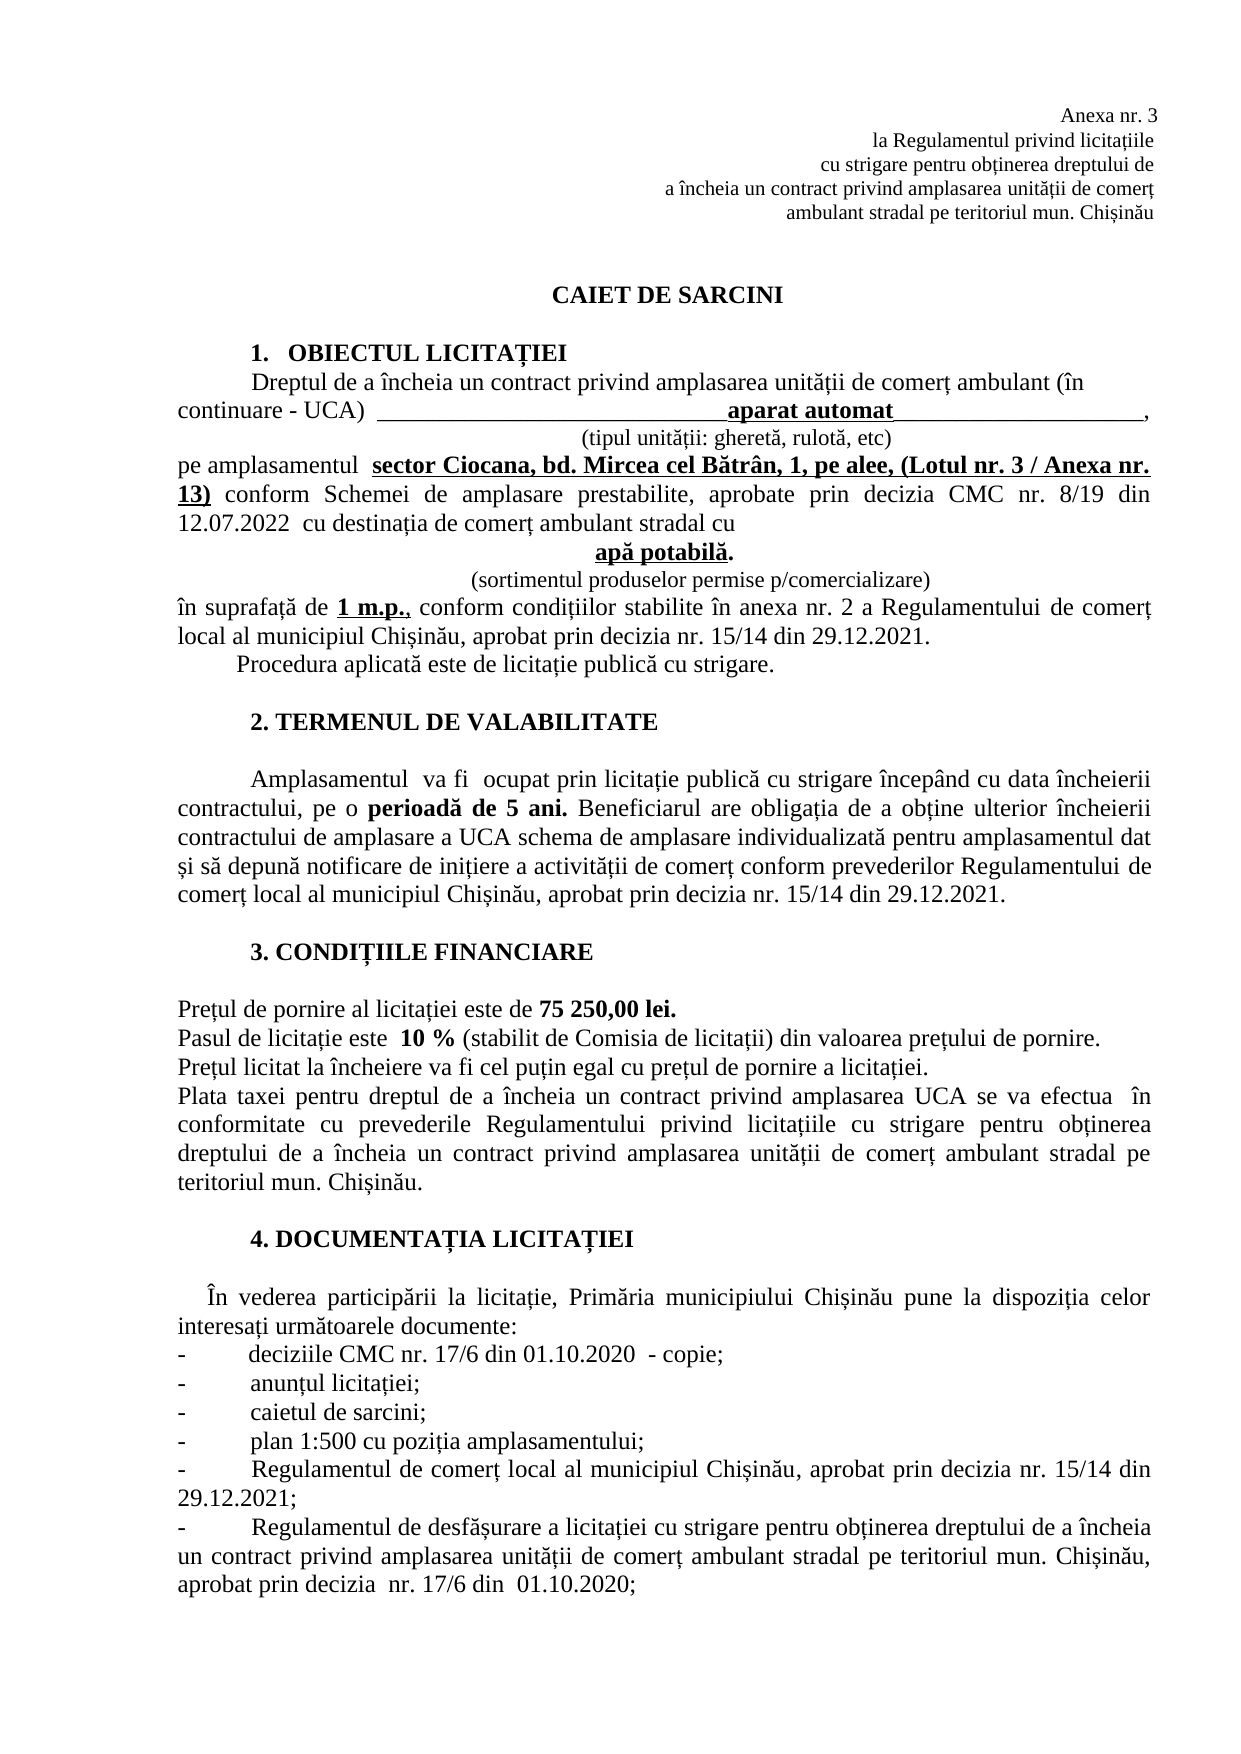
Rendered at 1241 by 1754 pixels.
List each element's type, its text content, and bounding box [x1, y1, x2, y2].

text în suprafață de 1 m.p., conform condițiilor stabilite în anexa nr. 2 a Regulamentului de comerț local al municipiul Chișinău, aprobat prin decizia nr. 15/14 din 29.12.2021. [177, 592, 1152, 649]
text Prețul de pornire al licitației este de 75 250,00 lei. [177, 994, 1152, 1023]
text Dreptul de a încheia un contract privind amplasarea unității de comerț ambulant (în continuare - UCA) ____________________________aparat automat____________________, [177, 367, 1152, 424]
text Amplasamentul va fi ocupat prin licitație publică cu strigare începând cu data încheierii contractului, pe o perioadă de 5 ani. Beneficiarul are obligația de a obține ulterior încheierii contractului de amplasare a UCA schema de amplasare individualizată pentru amplasamentul dat și să depună notificare de inițiere a activității de comerț conform prevederilor Regulamentului de comerț local al municipiul Chișinău, aprobat prin decizia nr. 15/14 din 29.12.2021. [177, 764, 1152, 908]
list Regulamentul de comerț local al municipiul Chișinău, aprobat prin decizia nr. 15/14 din 29.12.2021; [177, 1454, 1152, 1512]
text a încheia un contract privind amplasarea unității de comerț [177, 176, 679, 200]
list plan 1:500 cu poziția amplasamentului; [177, 1426, 1152, 1454]
text 3. CONDIȚIILE FINANCIARE [250, 937, 1152, 966]
text În vederea participării la licitație, Primăria municipiului Chișinău pune la dispoziția celor interesați următoarele documente: [177, 1282, 1152, 1339]
text Anexa nr. 3 [177, 103, 1158, 127]
text pe amplasamentul sector Ciocana, bd. Mircea cel Bătrân, 1, pe alee, (Lotul nr. 3 / Anexa nr. 13) conform Schemei de amplasare prestabilite, aprobate prin decizia CMC nr. 8/19 din 12.07.2022 cu destinația de comerț ambulant stradal cu [177, 451, 1152, 537]
list deciziile CMC nr. 17/6 din 01.10.2020 - copie; [177, 1339, 1152, 1368]
text (tipul unității: gheretă, rulotă, etc) [177, 424, 1152, 451]
text cu strigare pentru obținerea dreptului de [177, 152, 1154, 176]
text Prețul licitat la încheiere va fi cel puțin egal cu prețul de pornire a licitației. [177, 1052, 1152, 1081]
text Procedura aplicată este de licitație publică cu strigare. [177, 649, 1152, 678]
text Pasul de licitație este 10 % (stabilit de Comisia de licitații) din valoarea prețului de pornire. [177, 1023, 1152, 1052]
text 2. TERMENUL DE VALABILITATE [250, 707, 1152, 736]
list caietul de sarcini; [177, 1397, 1152, 1426]
text la Regulamentul privind licitațiile [177, 127, 1154, 152]
list Regulamentul de desfășurare a licitației cu strigare pentru obținerea dreptului de a încheia un contract privind amplasarea unității de comerț ambulant stradal pe teritoriul mun. Chișinău, aprobat prin decizia nr. 17/6 din 01.10.2020; [177, 1512, 1152, 1598]
list OBIECTUL LICITAȚIEI [250, 338, 1152, 367]
text 4. DOCUMENTAȚIA LICITAȚIEI [250, 1224, 1152, 1253]
text Plata taxei pentru dreptul de a încheia un contract privind amplasarea UCA se va efectua în conformitate cu prevederile Regulamentului privind licitațiile cu strigare pentru obținerea dreptului de a încheia un contract privind amplasarea unității de comerț ambulant stradal pe teritoriul mun. Chișinău. [177, 1081, 1152, 1196]
text CAIET DE SARCINI [177, 281, 1158, 309]
text apă potabilă. [177, 537, 1152, 566]
text ambulant stradal pe teritoriul mun. Chișinău [177, 200, 1154, 224]
text (sortimentul produselor permise p/comercializare) [177, 566, 1152, 592]
list anunțul licitației; [177, 1368, 1152, 1397]
